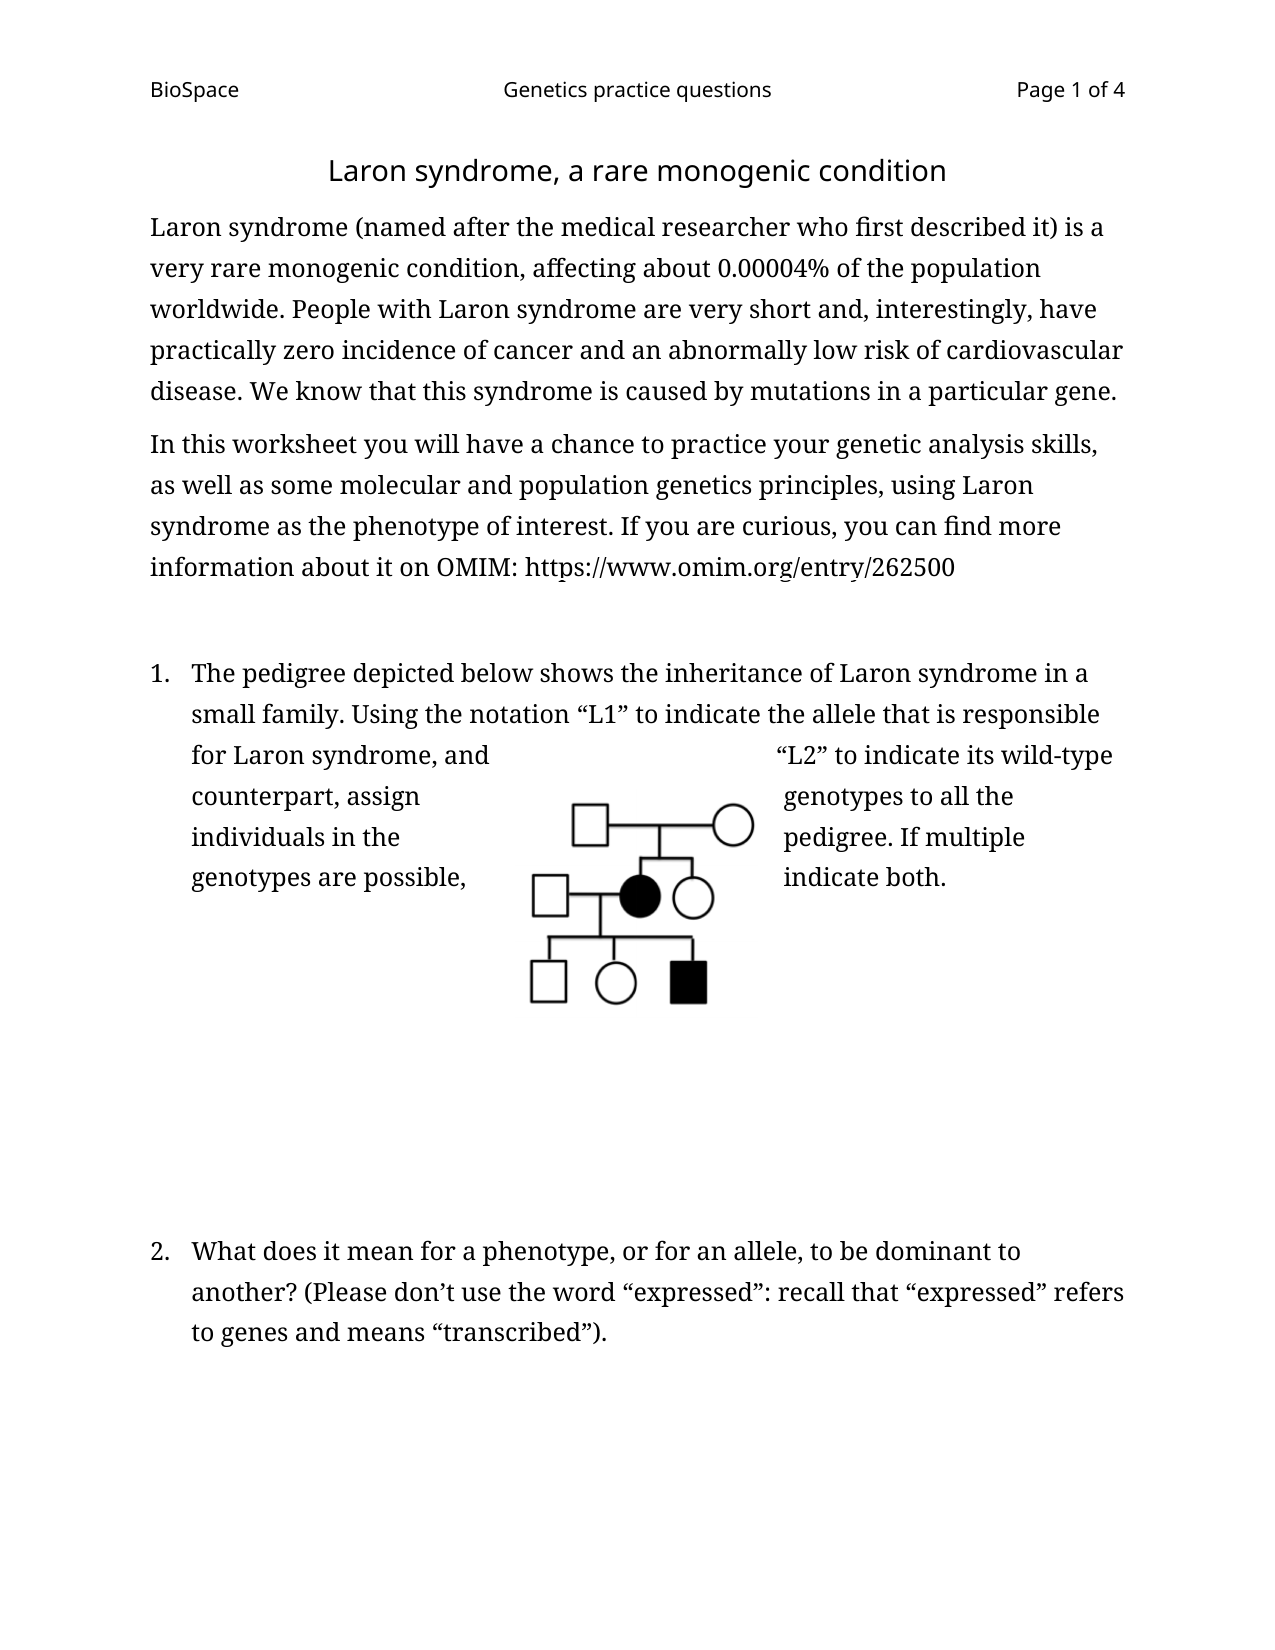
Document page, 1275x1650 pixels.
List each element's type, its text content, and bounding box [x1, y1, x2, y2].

text In this worksheet you will have a chance to practice your genetic analysis skills, as well as some molecular and population genetics principles, using Laron syndrome as the phenotype of interest. If you are curious, you can find more information about it on OMIM: https://www.omim.org/entry/262500 [150, 427, 1125, 583]
text Laron syndrome (named after the medical researcher who first described it) is a very rare monogenic condition, affecting about 0.00004% of the population worldwide. People with Laron syndrome are very short and, interestingly, have practically zero incidence of cancer and an abnormally low risk of cardiovascular disease. We know that this syndrome is caused by mutations in a particular gene. [150, 210, 1125, 407]
subtitle Laron syndrome, a rare monogenic condition [150, 150, 1125, 190]
list What does it mean for a phenotype, or for an allele, to be dominant to another? (Please don’t use the word “expressed”: recall that “expressed” refers to genes and means “transcribed”). [150, 1233, 1125, 1349]
picture [514, 789, 759, 1018]
list The pedigree depicted below shows the inheritance of Laron syndrome in a small family. Using the notation “L1” to indicate the allele that is responsible for Laron syndrome, and “L2” to indicate its wild-type counterpart, assign genotypes to all the individuals in the pedigree. If multiple genotypes are possible, indicate both. [150, 656, 1125, 894]
